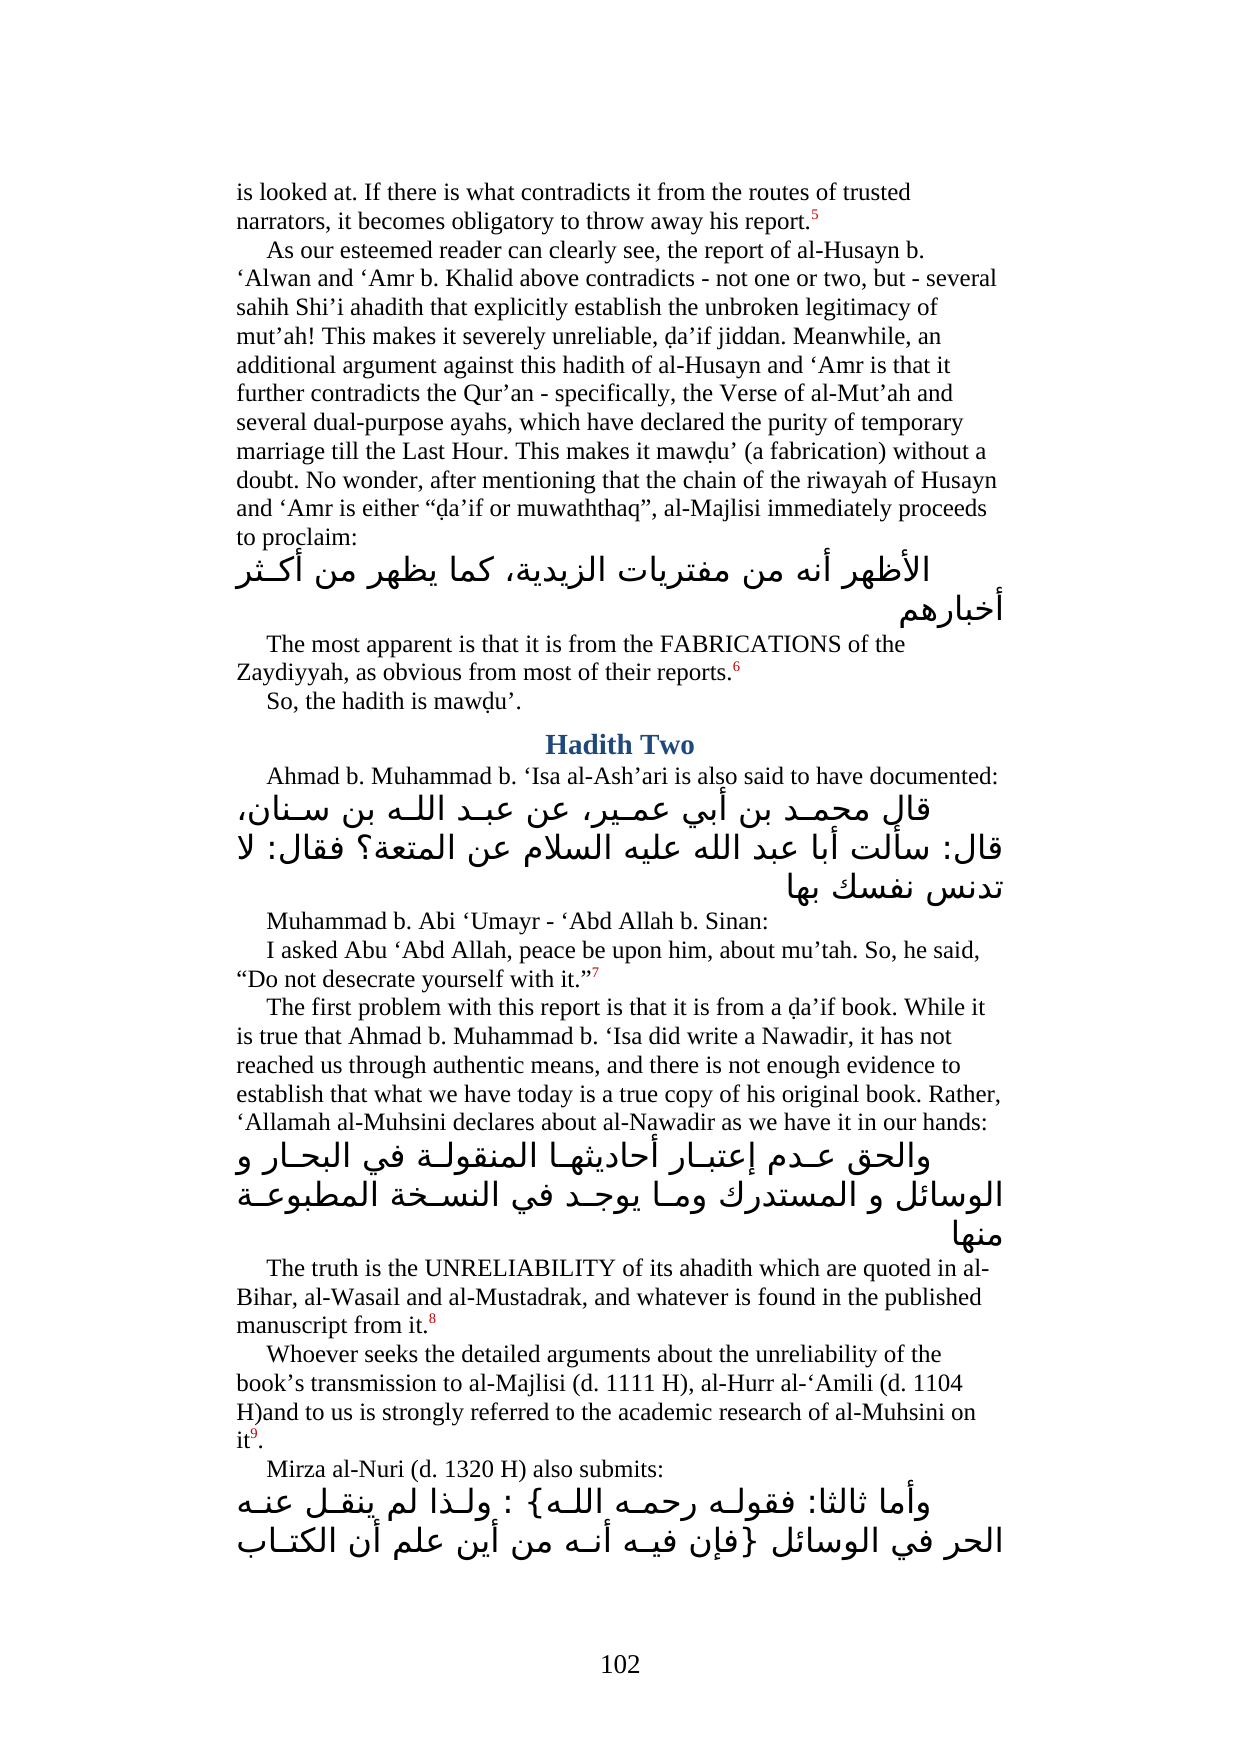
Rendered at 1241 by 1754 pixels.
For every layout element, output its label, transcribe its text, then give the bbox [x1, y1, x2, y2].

text والحق عدم إعتبار أحاديثها المنقولة في البحار و الوسائل و المستدرك وما يوجد في النسخة المطبوعة منها [236, 1136, 1004, 1253]
text Ahmad b. Muhammad b. ‘Isa al-Ash’ari is also said to have documented: [236, 761, 1004, 790]
text The truth is the UNRELIABILITY of its ahadith which are quoted in al-Bihar, al-Wasail and al-Mustadrak, and whatever is found in the published manuscript from it.8 [236, 1253, 1004, 1339]
text الأظهر أنه من مفتريات الزيدية، كما يظهر من أكثر أخبارهم [236, 551, 1004, 629]
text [236, 177, 1004, 235]
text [236, 1483, 1004, 1561]
text The first problem with this report is that it is from a ḍa’if book. While it is true that Ahmad b. Muhammad b. ‘Isa did write a Nawadir, it has not reached us through authentic means, and there is not enough evidence to establish that what we have today is a true copy of his original book. Rather, ‘Allamah al-Muhsini declares about al-Nawadir as we have it in our hands: [236, 992, 1004, 1136]
text Muhammad b. Abi ‘Umayr - ‘Abd Allah b. Sinan: [236, 906, 1004, 935]
text As our esteemed reader can clearly see, the report of al-Husayn b. ‘Alwan and ‘Amr b. Khalid above contradicts - not one or two, but - several sahih Shi’i ahadith that explicitly establish the unbroken legitimacy of mut’ah! This makes it severely unreliable, ḍa’if jiddan. Meanwhile, an additional argument against this hadith of al-Husayn and ‘Amr is that it further contradicts the Qur’an - specifically, the Verse of al-Mut’ah and several dual-purpose ayahs, which have declared the purity of temporary marriage till the Last Hour. This makes it mawḍu’ (a fabrication) without a doubt. No wonder, after mentioning that the chain of the riwayah of Husayn and ‘Amr is either “ḍa’if or muwaththaq”, al-Majlisi immediately proceeds to proclaim: [236, 235, 1004, 551]
text قال محمد بن أبي عمير، عن عبد الله بن سنان، قال: سألت أبا عبد الله عليه السلام عن المتعة؟ فقال: لا تدنس نفسك بها [236, 790, 1004, 906]
text The most apparent is that it is from the FABRICATIONS of the Zaydiyyah, as obvious from most of their reports.6 [236, 629, 1004, 686]
text So, the hadith is mawḍu’. [236, 686, 1004, 715]
text I asked Abu ‘Abd Allah, peace be upon him, about mu’tah. So, he said, “Do not desecrate yourself with it.”7 [236, 935, 1004, 992]
text Whoever seeks the detailed arguments about the unreliability of the book’s transmission to al-Majlisi (d. 1111 H), al-Hurr al-‘Amili (d. 1104 H)and to us is strongly referred to the academic research of al-Muhsini on it9. [236, 1339, 1004, 1454]
subtitle Hadith Two [236, 727, 1004, 761]
text Mirza al-Nuri (d. 1320 H) also submits: [236, 1454, 1004, 1483]
